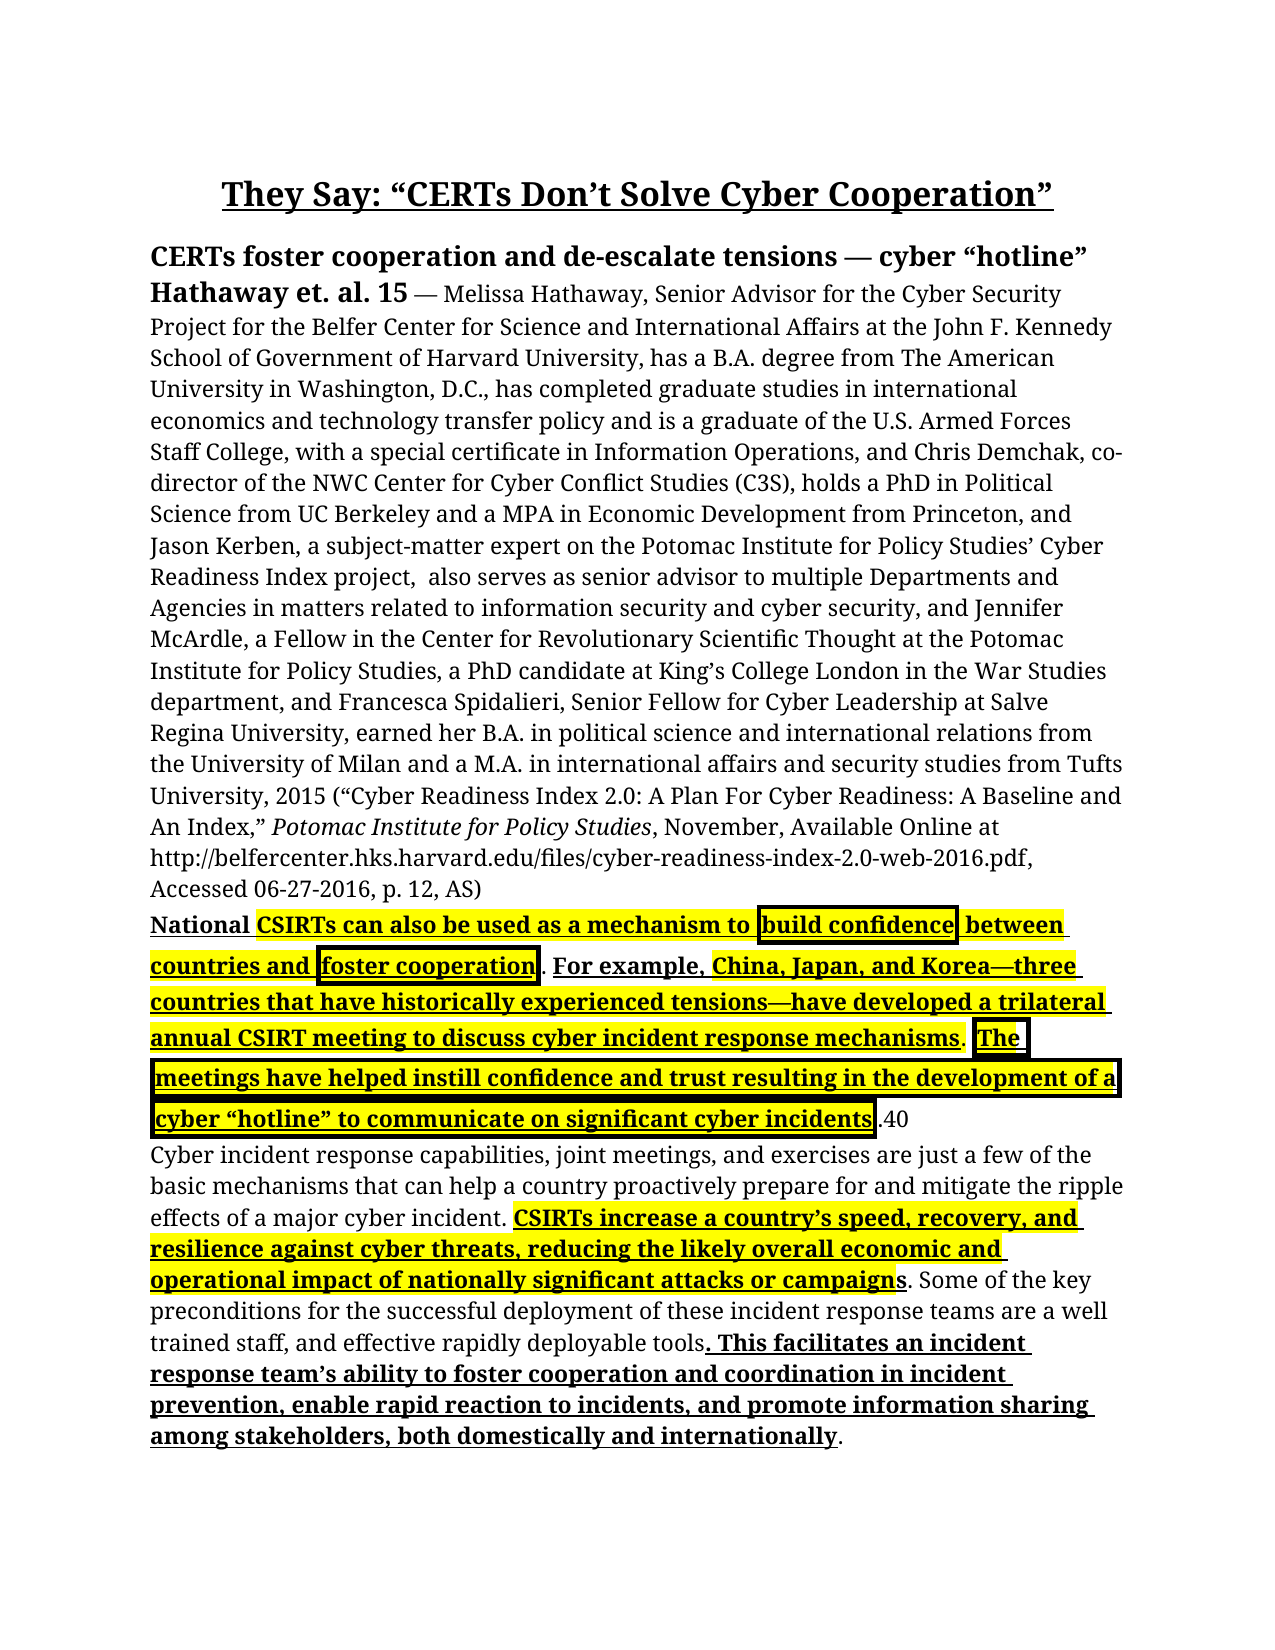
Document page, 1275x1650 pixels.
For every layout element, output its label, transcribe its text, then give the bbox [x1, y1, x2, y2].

subtitle They Say: “CERTs Don’t Solve Cyber Cooperation” [150, 171, 1125, 216]
subtitle CERTs foster cooperation and de-escalate tensions — cyber “hotline” [150, 237, 1125, 274]
text Cyber incident response capabilities, joint meetings, and exercises are just a few of the basic mechanisms that can help a country proactively prepare for and mitigate the ripple effects of a major cyber incident. CSIRTs increase a country’s speed, recovery, and resilience against cyber threats, reducing the likely overall economic and operational impact of nationally significant attacks or campaigns. Some of the key preconditions for the successful deployment of these incident response teams are a well trained staff, and effective rapidly deployable tools. This facilitates an incident response team’s ability to foster cooperation and coordination in incident prevention, enable rapid reaction to incidents, and promote information sharing among stakeholders, both domestically and internationally. [150, 1139, 1125, 1451]
text Hathaway et. al. 15 — Melissa Hathaway, Senior Advisor for the Cyber Security Project for the Belfer Center for Science and International Affairs at the John F. Kennedy School of Government of Harvard University, has a B.A. degree from The American University in Washington, D.C., has completed graduate studies in international economics and technology transfer policy and is a graduate of the U.S. Armed Forces Staff College, with a special certificate in Information Operations, and Chris Demchak, co-director of the NWC Center for Cyber Conflict Studies (C3S), holds a PhD in Political Science from UC Berkeley and a MPA in Economic Development from Princeton, and Jason Kerben, a subject-matter expert on the Potomac Institute for Policy Studies’ Cyber Readiness Index project, also serves as senior advisor to multiple Departments and Agencies in matters related to information security and cyber security, and Jennifer McArdle, a Fellow in the Center for Revolutionary Scientific Thought at the Potomac Institute for Policy Studies, a PhD candidate at King’s College London in the War Studies department, and Francesca Spidalieri, Senior Fellow for Cyber Leadership at Salve Regina University, earned her B.A. in political science and international relations from the University of Milan and a M.A. in international affairs and security studies from Tufts University, 2015 (“Cyber Readiness Index 2.0: A Plan For Cyber Readiness: A Baseline and An Index,” Potomac Institute for Policy Studies, November, Available Online at http://belfercenter.hks.harvard.edu/files/cyber-readiness-index-2.0-web-2016.pdf, Accessed 06-27-2016, p. 12, AS) [150, 274, 1125, 904]
text National CSIRTs can also be used as a mechanism to build confidence between countries and foster cooperation. For example, China, Japan, and Korea—three countries that have historically experienced tensions—have developed a trilateral annual CSIRT meeting to discuss cyber incident response mechanisms. The meetings have helped instill confidence and trust resulting in the development of a cyber “hotline” to communicate on significant cyber incidents.40 [150, 904, 1125, 1139]
